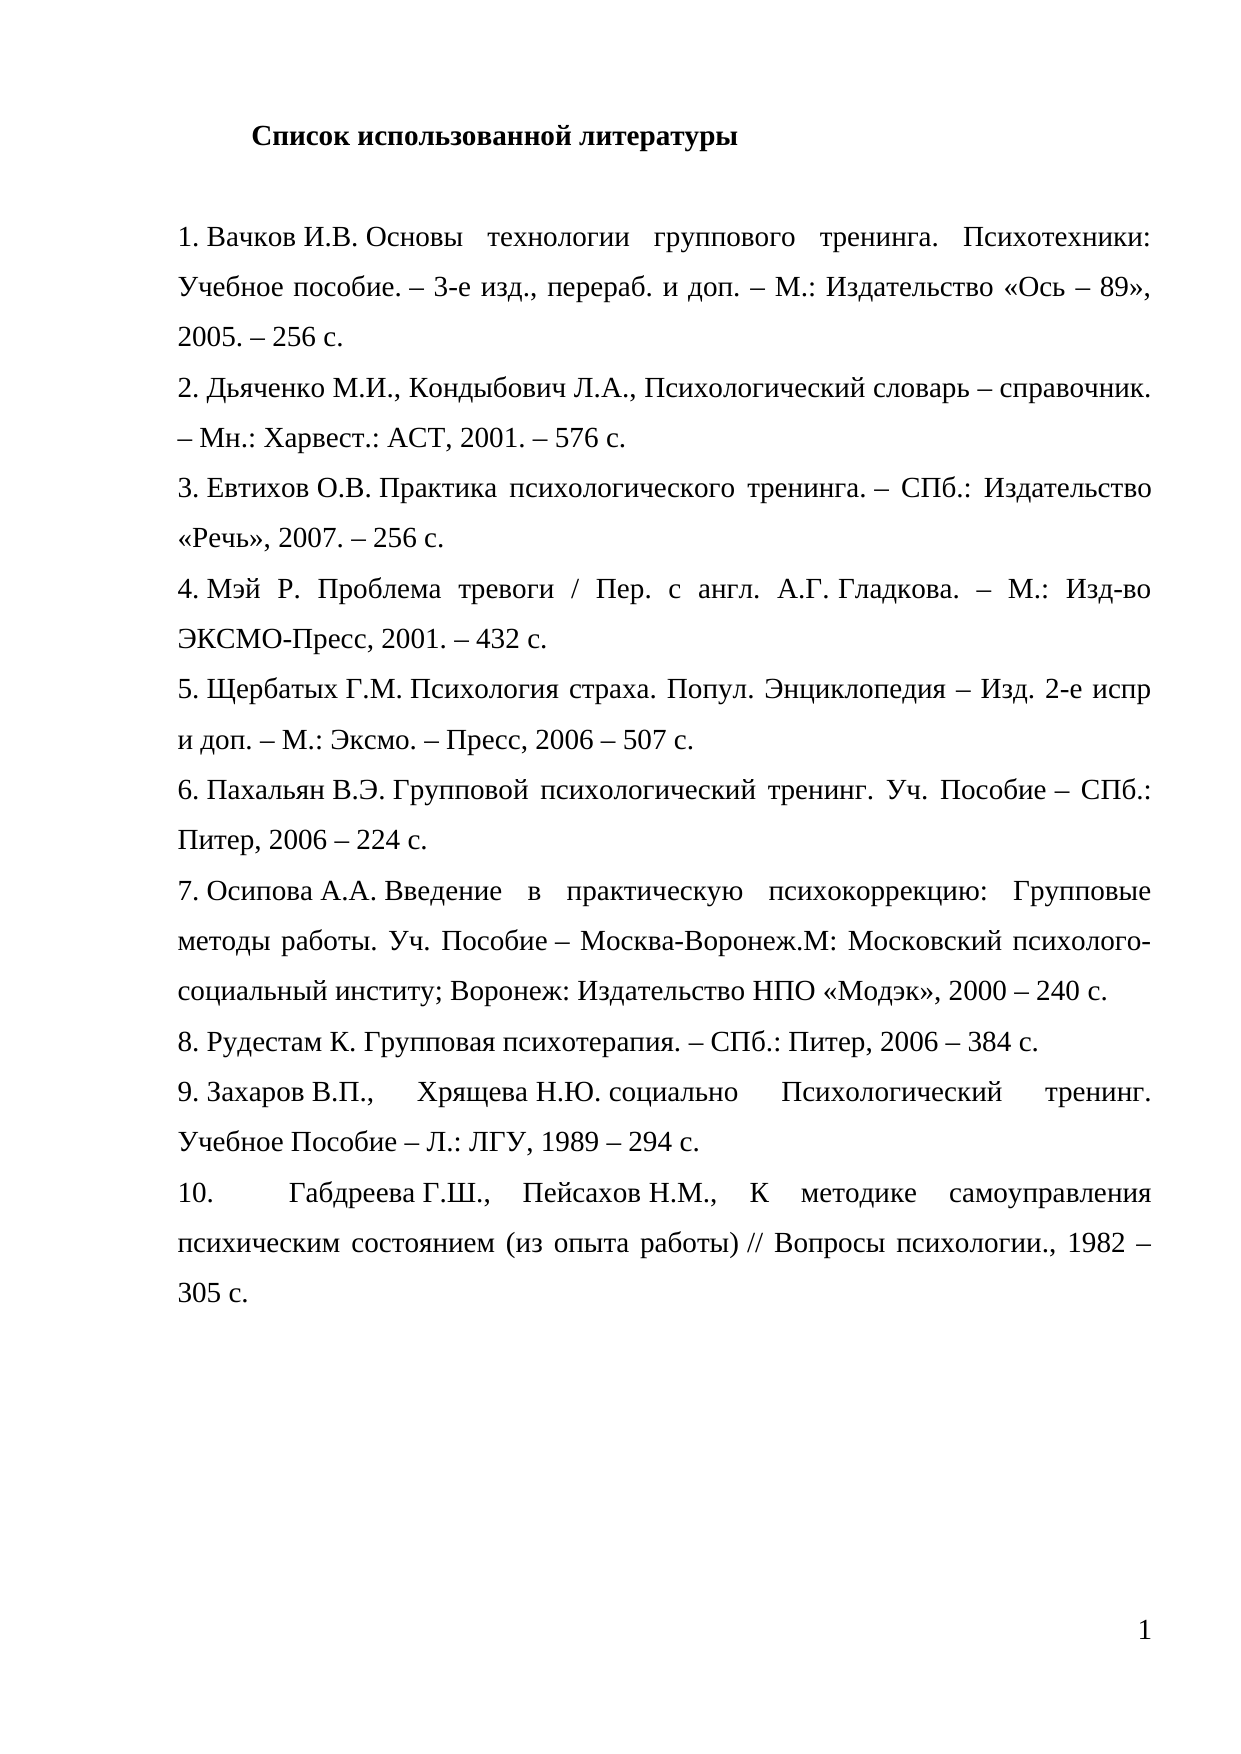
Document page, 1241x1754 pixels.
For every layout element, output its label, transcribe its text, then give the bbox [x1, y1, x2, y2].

list Пахальян В.Э. Групповой психологический тренинг. Уч. Пособие – СПб.: Питер, 2006 – 224 с. [177, 772, 1152, 856]
list Осипова А.А. Введение в практическую психокоррекцию: Групповые методы работы. Уч. Пособие – Москва-Воронеж.М: Московский психолого-социальный институ; Воронеж: Издательство НПО «Модэк», 2000 – 240 с. [177, 873, 1152, 1007]
list Мэй Р. Проблема тревоги / Пер. с англ. А.Г. Гладкова. – М.: Изд-во ЭКСМО-Пресс, 2001. – 432 с. [177, 571, 1152, 655]
list Габдреева Г.Ш., Пейсахов Н.М., К методике самоуправления психическим состоянием (из опыта работы) // Вопросы психологии., 1982 – 305 с. [177, 1175, 1152, 1309]
list Рудестам К. Групповая психотерапия. – СПб.: Питер, 2006 – 384 с. [177, 1024, 1152, 1057]
text Список использованной литературы [177, 118, 1152, 152]
list Захаров В.П., Хрящева Н.Ю. социально Психологический тренинг. Учебное Пособие – Л.: ЛГУ, 1989 – 294 с. [177, 1074, 1152, 1158]
list Дьяченко М.И., Кондыбович Л.А., Психологический словарь – справочник. – Мн.: Харвест.: АСТ, 2001. – 576 с. [177, 370, 1152, 453]
list Евтихов О.В. Практика психологического тренинга. – СПб.: Издательство «Речь», 2007. – 256 с. [177, 470, 1152, 554]
list Вачков И.В. Основы технологии группового тренинга. Психотехники: Учебное пособие. – 3-е изд., перераб. и доп. – М.: Издательство «Ось – 89», 2005. – 256 с. [177, 219, 1152, 353]
list Щербатых Г.М. Психология страха. Попул. Энциклопедия – Изд. 2-е испр и доп. – М.: Эксмо. – Пресс, 2006 – 507 с. [177, 672, 1152, 755]
